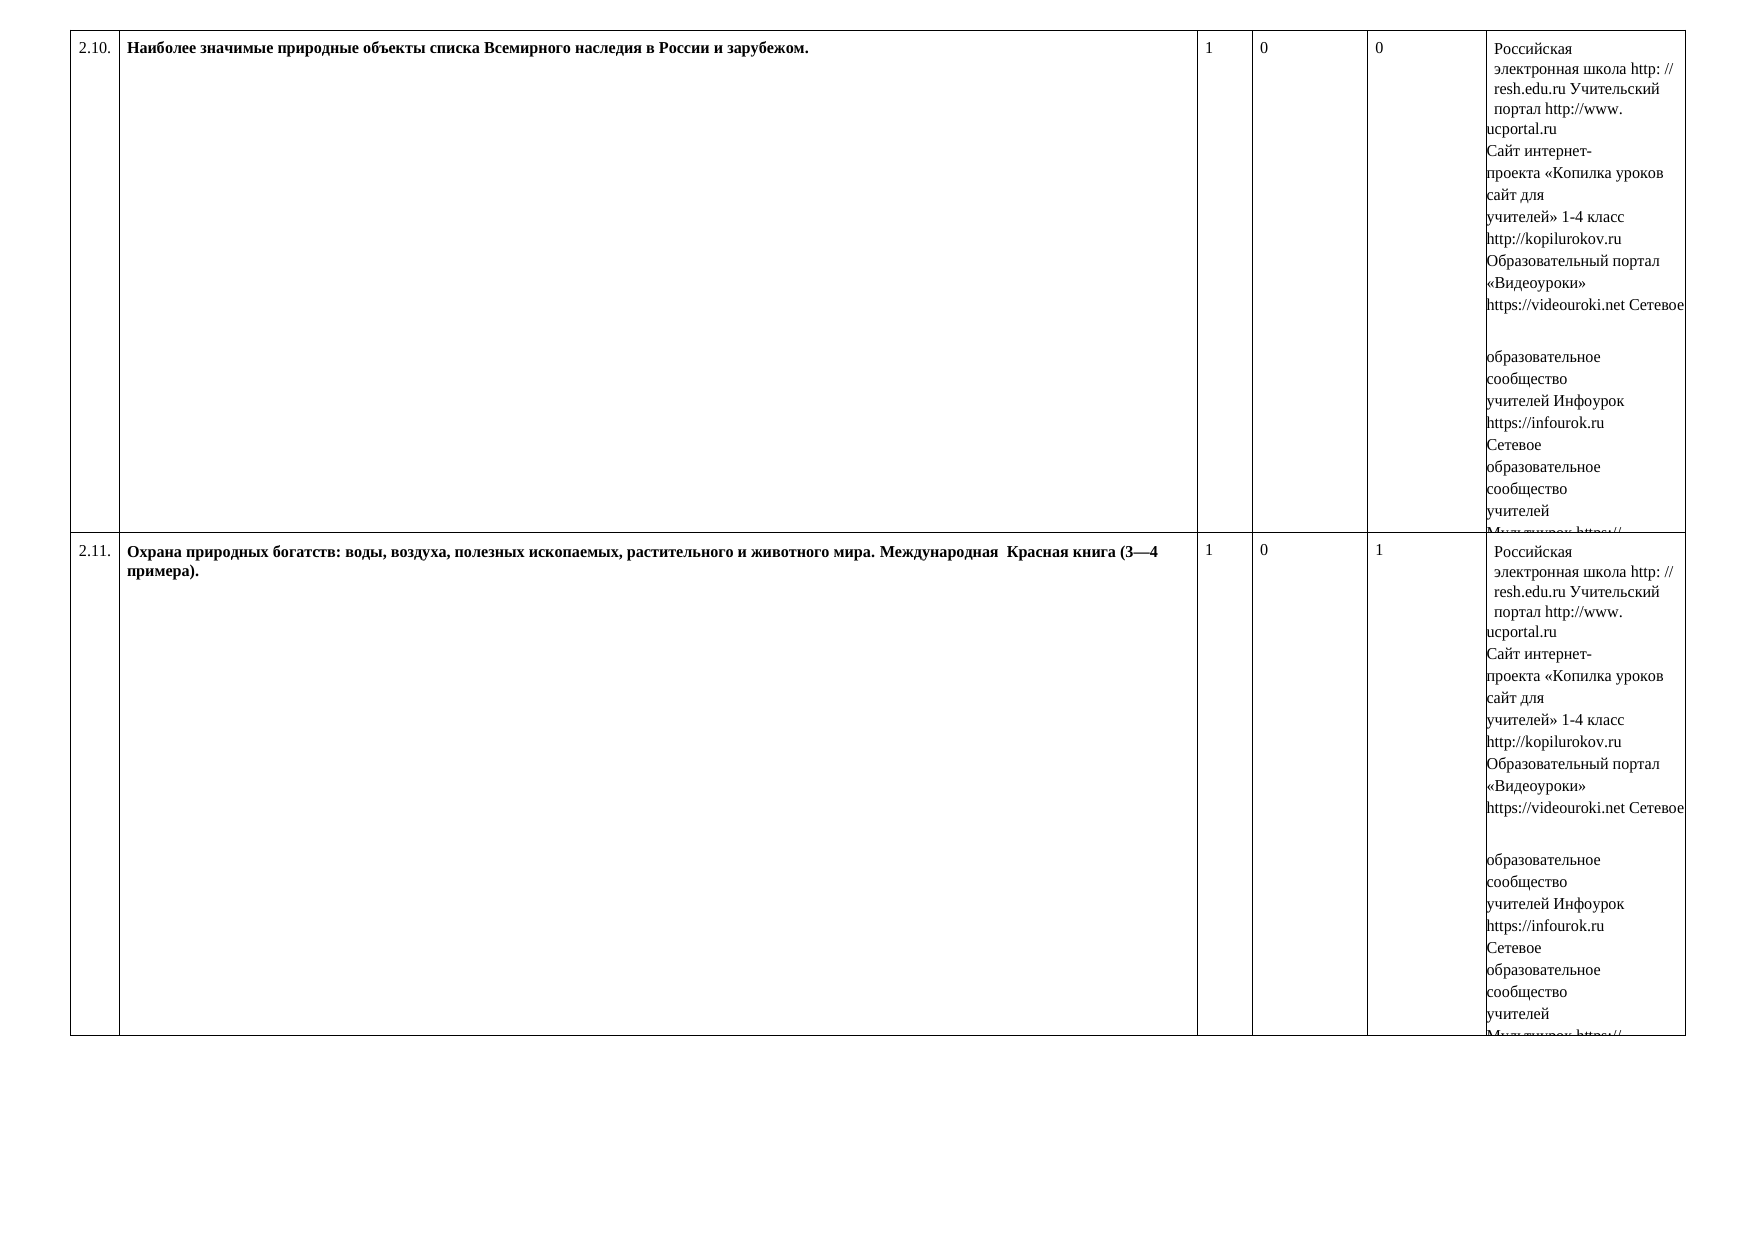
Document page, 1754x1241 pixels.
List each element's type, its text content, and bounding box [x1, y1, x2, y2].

table_cell 1 [1368, 533, 1486, 1035]
table_cell 2.10. [71, 31, 119, 532]
table_cell 0 [1253, 533, 1367, 1035]
table_cell Охрана природных богатств: воды, воздуха, полезных ископаемых, растительного и животного мира. Международная Красная книга (3—4 примера). [120, 533, 1197, 1035]
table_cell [1487, 31, 1685, 532]
table_cell 0 [1253, 31, 1367, 532]
table_cell 0 [1368, 31, 1486, 532]
table_cell 1 [1198, 533, 1252, 1035]
table_cell Наиболее значимые природные объекты списка Всемирного наследия в России и зарубежом. [120, 31, 1197, 532]
table_cell 2.11. [71, 533, 119, 1035]
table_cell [1487, 533, 1685, 1035]
table_cell 1 [1198, 31, 1252, 532]
